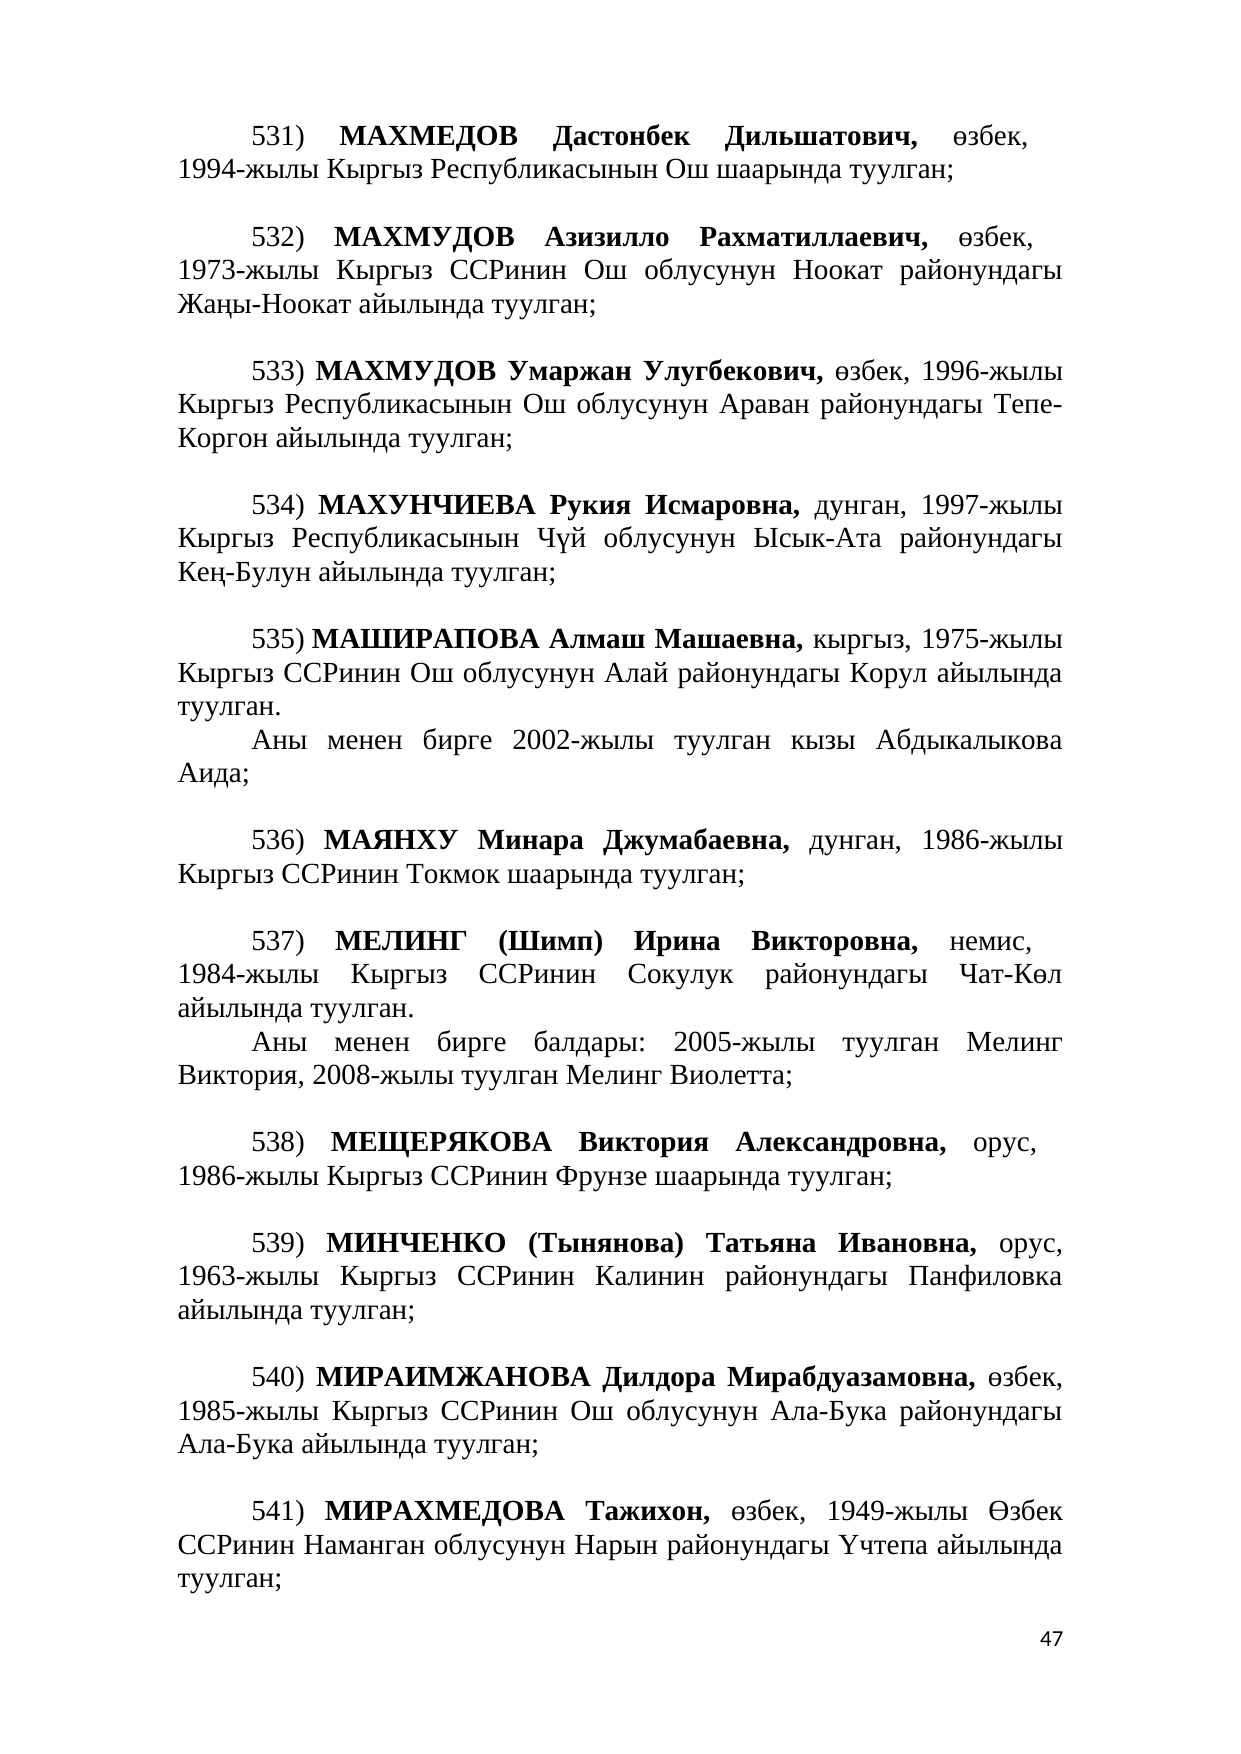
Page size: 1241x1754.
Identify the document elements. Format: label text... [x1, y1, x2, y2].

text 536) МАЯНХУ Минара Джумабаевна, дунган, 1986-жылы Кыргыз ССРинин Токмок шаарында туулган; [177, 822, 1063, 889]
text Аны менен бирге 2002-жылы туулган кызы Абдыкалыкова Аида; [177, 722, 1063, 789]
text 538) МЕЩЕРЯКОВА Виктория Александровна, орус, 1986-жылы Кыргыз ССРинин Фрунзе шаарында туулган; [177, 1124, 1063, 1191]
text 541) МИРАХМЕДОВА Тажихон, өзбек, 1949-жылы Өзбек ССРинин Наманган облусунун Нарын районундагы Үчтепа айылында туулган; [177, 1493, 1063, 1594]
text 537) МЕЛИНГ (Шимп) Ирина Викторовна, немис, 1984-жылы Кыргыз ССРинин Сокулук районундагы Чат-Көл айылында туулган. [177, 923, 1063, 1024]
text 532) МАХМУДОВ Азизилло Рахматиллаевич, өзбек, 1973-жылы Кыргыз ССРинин Ош облусунун Ноокат районундагы Жаңы-Ноокат айылында туулган; [177, 219, 1063, 319]
text 534) МАХУНЧИЕВА Рукия Исмаровна, дунган, 1997-жылы Кыргыз Республикасынын Чүй облусунун Ысык-Ата районундагы Кең-Булун айылында туулган; [177, 487, 1063, 588]
text 533) МАХМУДОВ Умаржан Улугбекович, өзбек, 1996-жылы Кыргыз Республикасынын Ош облусунун Араван районундагы Тепе-Коргон айылында туулган; [177, 353, 1063, 453]
text 539) МИНЧЕНКО (Тынянова) Татьяна Ивановна, орус, 1963-жылы Кыргыз ССРинин Калинин районундагы Панфиловка айылында туулган; [177, 1225, 1063, 1326]
text Аны менен бирге балдары: 2005-жылы туулган Мелинг Виктория, 2008-жылы туулган Мелинг Виолетта; [177, 1024, 1063, 1091]
text 531) МАХМЕДОВ Дастонбек Дильшатович, өзбек, 1994-жылы Кыргыз Республикасынын Ош шаарында туулган; [177, 118, 1063, 185]
text 540) МИРАИМЖАНОВА Дилдора Мирабдуазамовна, өзбек, 1985-жылы Кыргыз ССРинин Ош облусунун Ала-Бука районундагы Ала-Бука айылында туулган; [177, 1359, 1063, 1460]
text 535) МАШИРАПОВА Алмаш Машаевна, кыргыз, 1975-жылы Кыргыз ССРинин Ош облусунун Алай районундагы Корул айылында туулган. [177, 621, 1063, 722]
